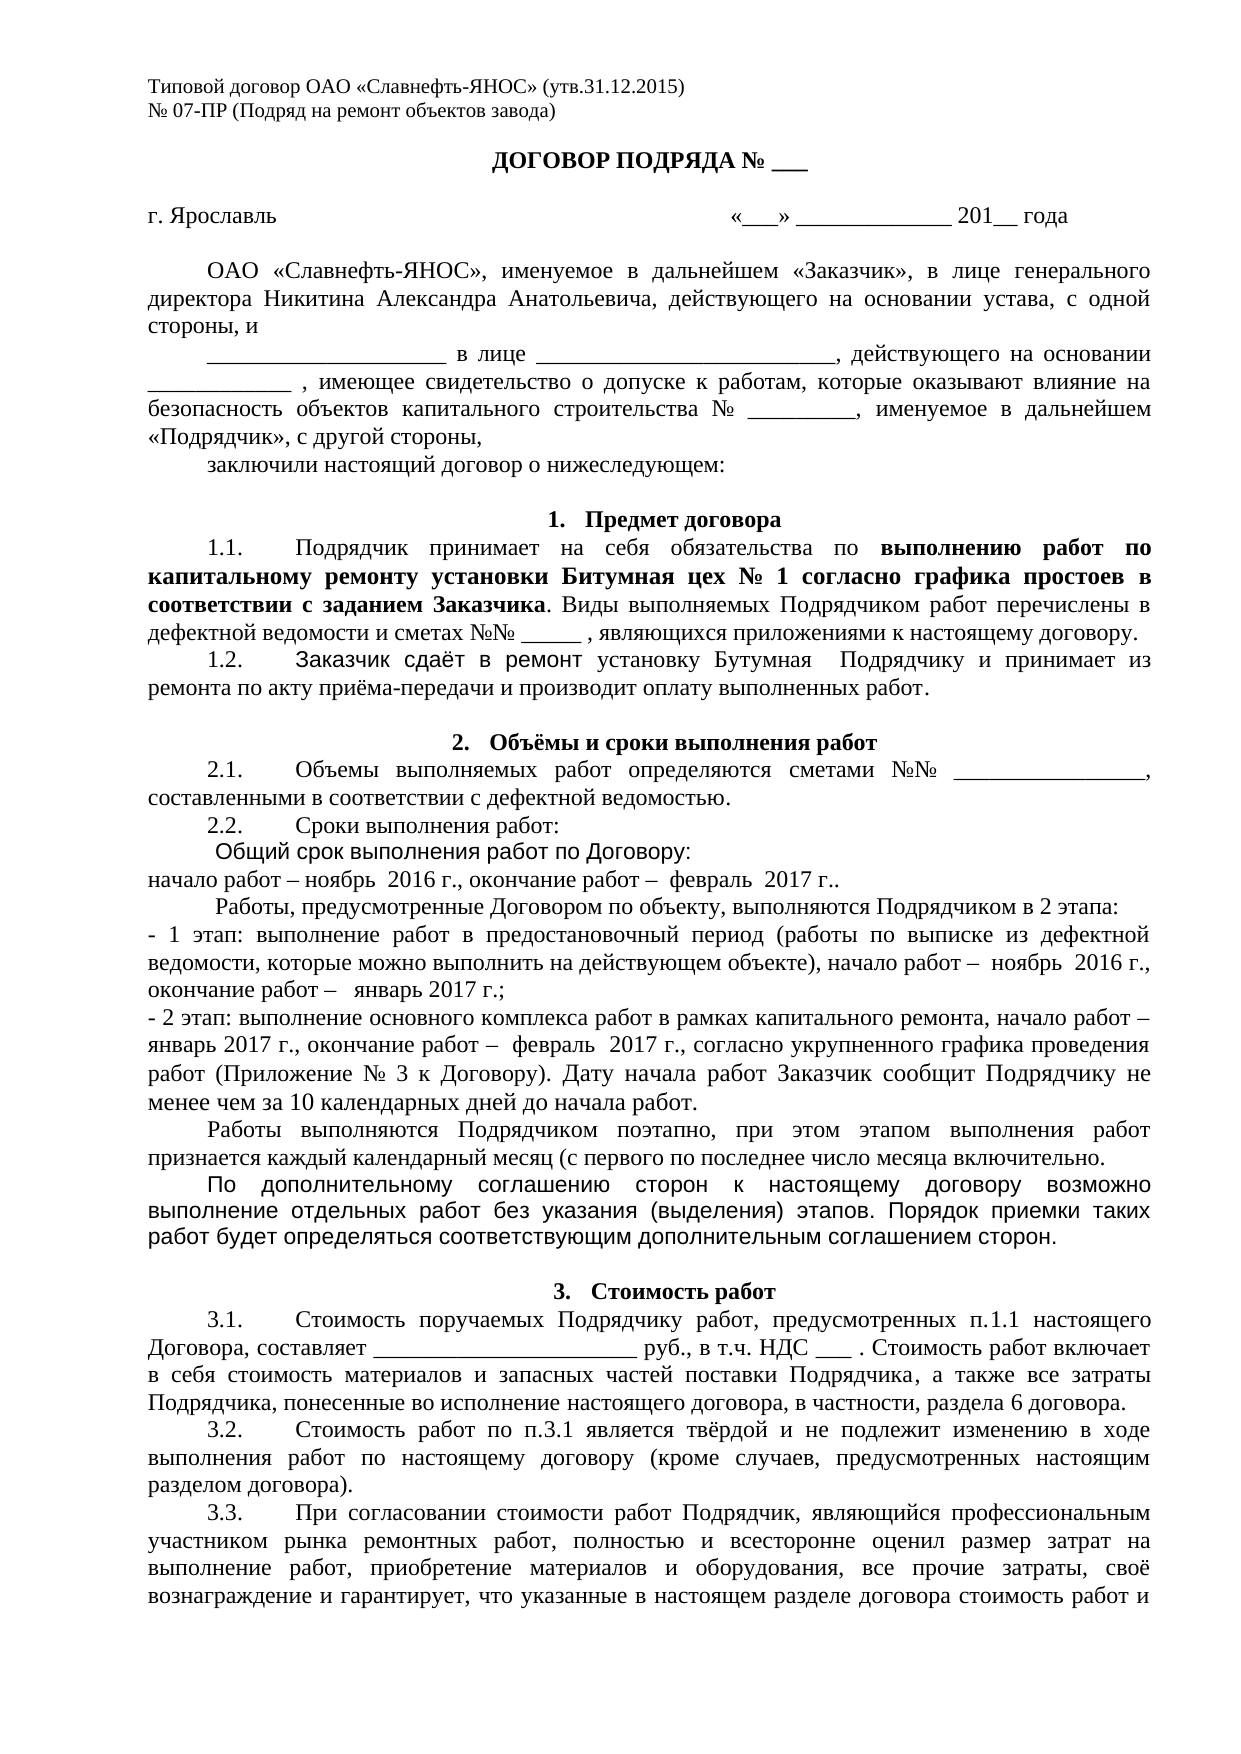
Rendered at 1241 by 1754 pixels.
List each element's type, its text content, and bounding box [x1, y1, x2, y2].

title г. Ярославль [148, 201, 1152, 229]
text заключили настоящий договор о нижеследующем: [148, 449, 1152, 477]
text ОАО «Славнефть-ЯНОС», именуемое в дальнейшем «Заказчик», в лице генерального директора Никитина Александра Анатольевича, действующего на основании устава, с одной стороны, и [148, 256, 1152, 339]
title ДОГОВОР ПОДРЯДА № [148, 146, 1152, 173]
list Стоимость работ [177, 1277, 1152, 1305]
text в лице , действующего на основании ____________ , именуемое в дальнейшем «Подрядчик», с другой стороны, [148, 339, 1152, 449]
list Стоимость работ по п.3.1 является твёрдой и не подлежит изменению в ходе выполнения работ по настоящему договору (кроме случаев, предусмотренных настоящим разделом договора). [148, 1415, 1152, 1498]
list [148, 1498, 1152, 1608]
list Объемы выполняемых работ определяются . [148, 756, 1152, 811]
list Сроки выполнения работ: [148, 811, 1152, 838]
list Предмет договора [177, 505, 1152, 532]
list , а также все затраты Подрядчика, понесенные во исполнение настоящего договора, в частности, раздела 6 договора. [148, 1305, 1152, 1415]
list Объёмы и сроки выполнения работ [177, 728, 1152, 756]
list Подрядчик принимает на себя обязательства по [148, 532, 1152, 645]
